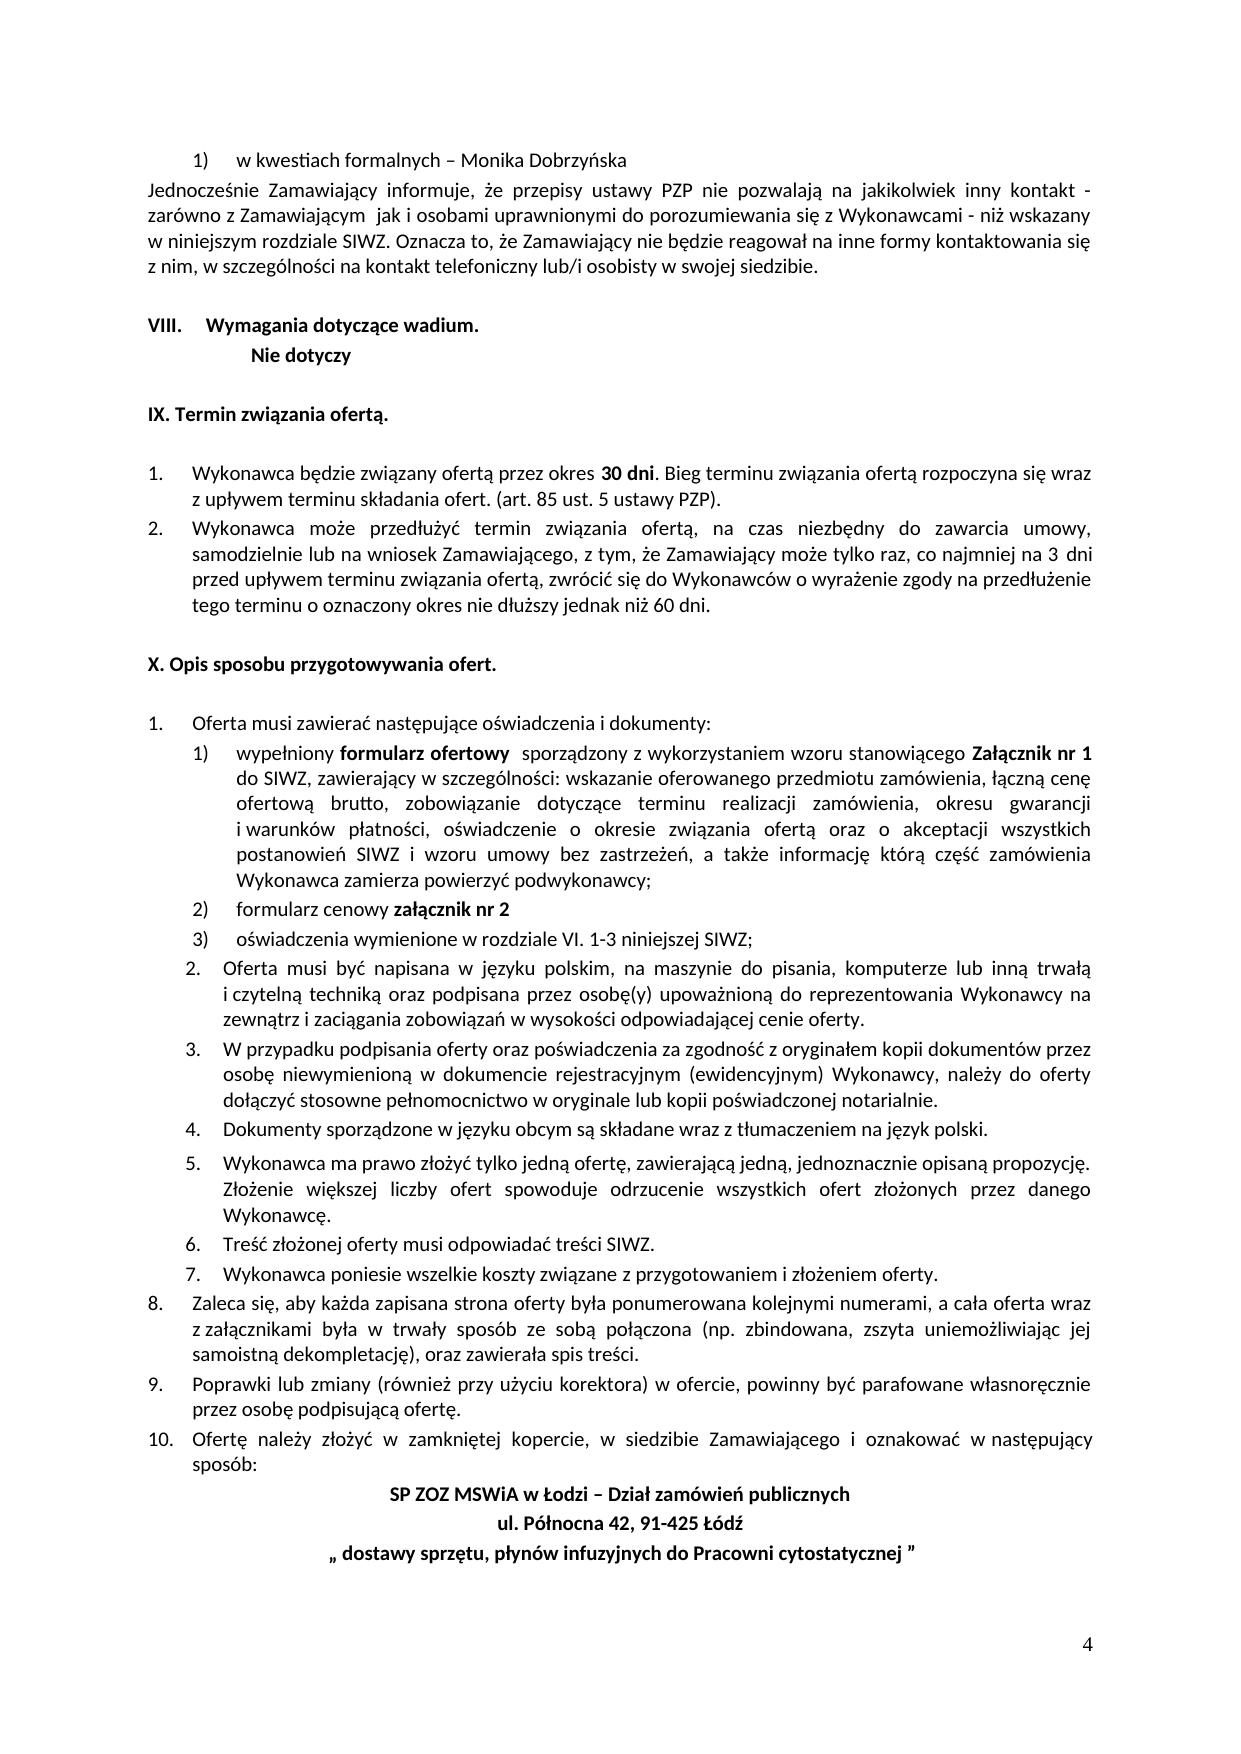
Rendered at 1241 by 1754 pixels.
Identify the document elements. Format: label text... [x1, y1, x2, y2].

list W przypadku podpisania oferty oraz poświadczenia za zgodność z oryginałem kopii dokumentów przez osobę niewymienioną w dokumencie rejestracyjnym (ewidencyjnym) Wykonawcy, należy do oferty dołączyć stosowne pełnomocnictwo w oryginale lub kopii poświadczonej notarialnie. [185, 1036, 1093, 1112]
text SP ZOZ MSWiA w Łodzi – Dział zamówień publicznych [148, 1481, 1093, 1506]
text VIII. Wymagania dotyczące wadium. [148, 313, 1093, 338]
list Treść złożonej oferty musi odpowiadać treści SIWZ. [185, 1231, 1093, 1257]
text X. Opis sposobu przygotowywania ofert. [148, 651, 1093, 676]
list Wykonawca ma prawo złożyć tylko jedną ofertę, zawierającą jedną, jednoznacznie opisaną propozycję. Złożenie większej liczby ofert spowoduje odrzucenie wszystkich ofert złożonych przez danego Wykonawcę. [185, 1146, 1093, 1227]
text Nie dotyczy [148, 342, 1093, 368]
text ul. Północna 42, 91-425 Łódź [148, 1511, 1093, 1536]
list w kwestiach formalnych – Monika Dobrzyńska [192, 148, 1093, 173]
list Zaleca się, aby każda zapisana strona oferty była ponumerowana kolejnymi numerami, a cała oferta wraz z załącznikami była w trwały sposób ze sobą połączona (np. zbindowana, zszyta uniemożliwiając jej samoistną dekompletację), oraz zawierała spis treści. [148, 1291, 1093, 1367]
text „ dostawy sprzętu, płynów infuzyjnych do Pracowni cytostatycznej ” [148, 1540, 1093, 1566]
text IX. Termin związania ofertą. [148, 401, 1093, 427]
list Wykonawca będzie związany ofertą przez okres 30 dni. Bieg terminu związania ofertą rozpoczyna się wraz z upływem terminu składania ofert. (art. 85 ust. 5 ustawy PZP). [148, 461, 1093, 511]
list Oferta musi być napisana w języku polskim, na maszynie do pisania, komputerze lub inną trwałą i czytelną techniką oraz podpisana przez osobę(y) upoważnioną do reprezentowania Wykonawcy na zewnątrz i zaciągania zobowiązań w wysokości odpowiadającej cenie oferty. [185, 956, 1093, 1032]
list Ofertę należy złożyć w zamkniętej kopercie, w siedzibie Zamawiającego i oznakować w następujący sposób: [148, 1426, 1093, 1477]
list Dokumenty sporządzone w języku obcym są składane wraz z tłumaczeniem na język polski. [185, 1116, 1093, 1142]
list Wykonawca poniesie wszelkie koszty związane z przygotowaniem i złożeniem oferty. [185, 1261, 1093, 1286]
list oświadczenia wymienione w rozdziale VI. 1-3 niniejszej SIWZ; [192, 926, 1093, 951]
list Wykonawca może przedłużyć termin związania ofertą, na czas niezbędny do zawarcia umowy, samodzielnie lub na wniosek Zamawiającego, z tym, że Zamawiający może tylko raz, co najmniej na 3 dni przed upływem terminu związania ofertą, zwrócić się do Wykonawców o wyrażenie zgody na przedłużenie tego terminu o oznaczony okres nie dłuższy jednak niż 60 dni. [148, 516, 1093, 617]
text Jednocześnie Zamawiający informuje, że przepisy ustawy PZP nie pozwalają na jakikolwiek inny kontakt - zarówno z Zamawiającym jak i osobami uprawnionymi do porozumiewania się z Wykonawcami - niż wskazany w niniejszym rozdziale SIWZ. Oznacza to, że Zamawiający nie będzie reagował na inne formy kontaktowania się z nim, w szczególności na kontakt telefoniczny lub/i osobisty w swojej siedzibie. [148, 177, 1093, 279]
list formularz cenowy załącznik nr 2 [192, 896, 1093, 922]
list wypełniony formularz ofertowy sporządzony z wykorzystaniem wzoru stanowiącego Załącznik nr 1 do SIWZ, zawierający w szczególności: wskazanie oferowanego przedmiotu zamówienia, łączną cenę ofertową brutto, zobowiązanie dotyczące terminu realizacji zamówienia, okresu gwarancji i warunków płatności, oświadczenie o okresie związania ofertą oraz o akceptacji wszystkich postanowień SIWZ i wzoru umowy bez zastrzeżeń, a także informację którą część zamówienia Wykonawca zamierza powierzyć podwykonawcy; [192, 740, 1093, 892]
list Poprawki lub zmiany (również przy użyciu korektora) w ofercie, powinny być parafowane własnoręcznie przez osobę podpisującą ofertę. [148, 1371, 1093, 1422]
list Oferta musi zawierać następujące oświadczenia i dokumenty: [148, 710, 1093, 736]
